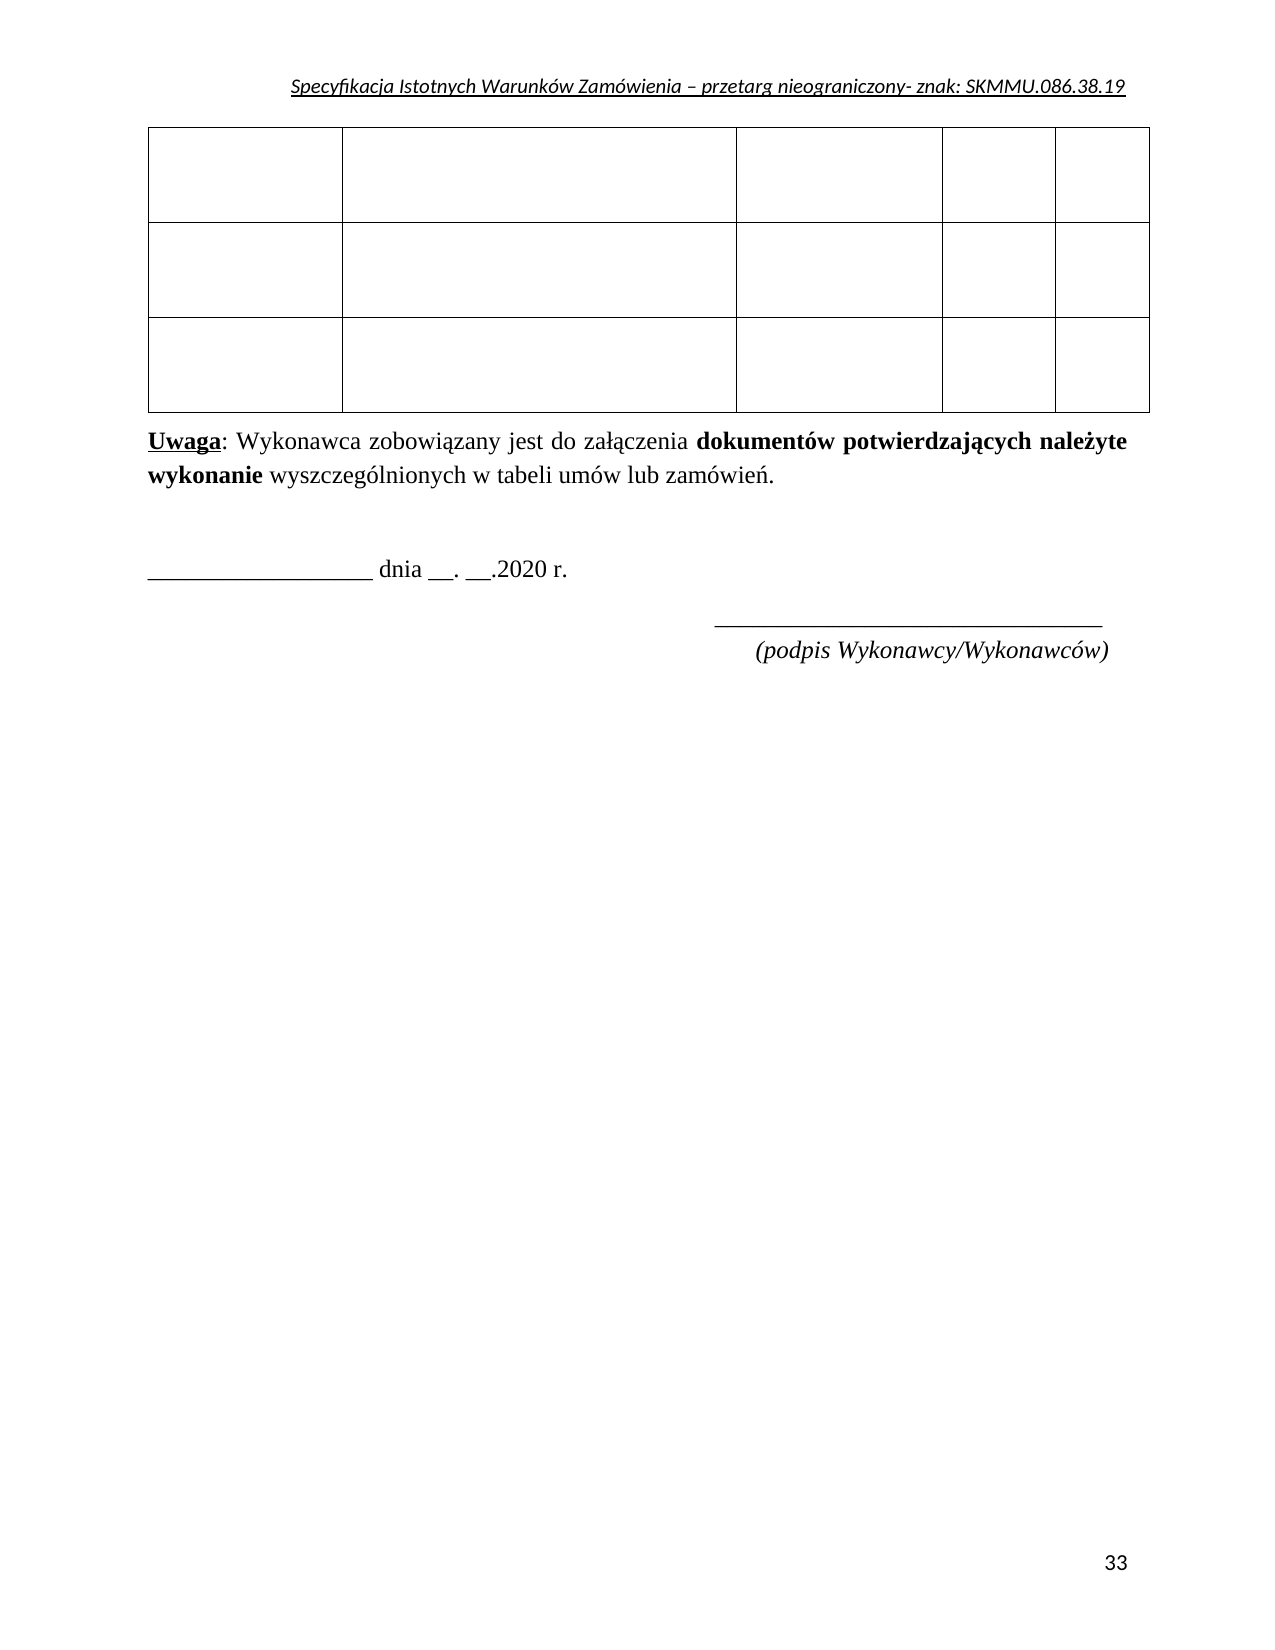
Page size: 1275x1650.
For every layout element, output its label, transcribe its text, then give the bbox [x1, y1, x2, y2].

table_cell [1056, 223, 1149, 317]
text Uwaga: Wykonawca zobowiązany jest do załączenia dokumentów potwierdzających należyte wykonanie wyszczególnionych w tabeli umów lub zamówień. [148, 426, 1127, 489]
table_cell [149, 318, 342, 412]
table_cell [943, 223, 1055, 317]
table_cell [343, 318, 736, 412]
table_cell [343, 128, 736, 222]
table_cell [737, 223, 942, 317]
text (podpis Wykonawcy/Wykonawców) [270, 636, 1127, 664]
table_cell [343, 223, 736, 317]
table_cell [943, 318, 1055, 412]
table_cell [943, 128, 1055, 222]
table_cell [149, 128, 342, 222]
text __________________ dnia __. __.2020 r. [148, 554, 1127, 583]
table_cell [737, 318, 942, 412]
table_cell [1056, 128, 1149, 222]
text _______________________________ [148, 601, 1127, 630]
table_cell [149, 223, 342, 317]
table_cell [1056, 318, 1149, 412]
table_cell [737, 128, 942, 222]
